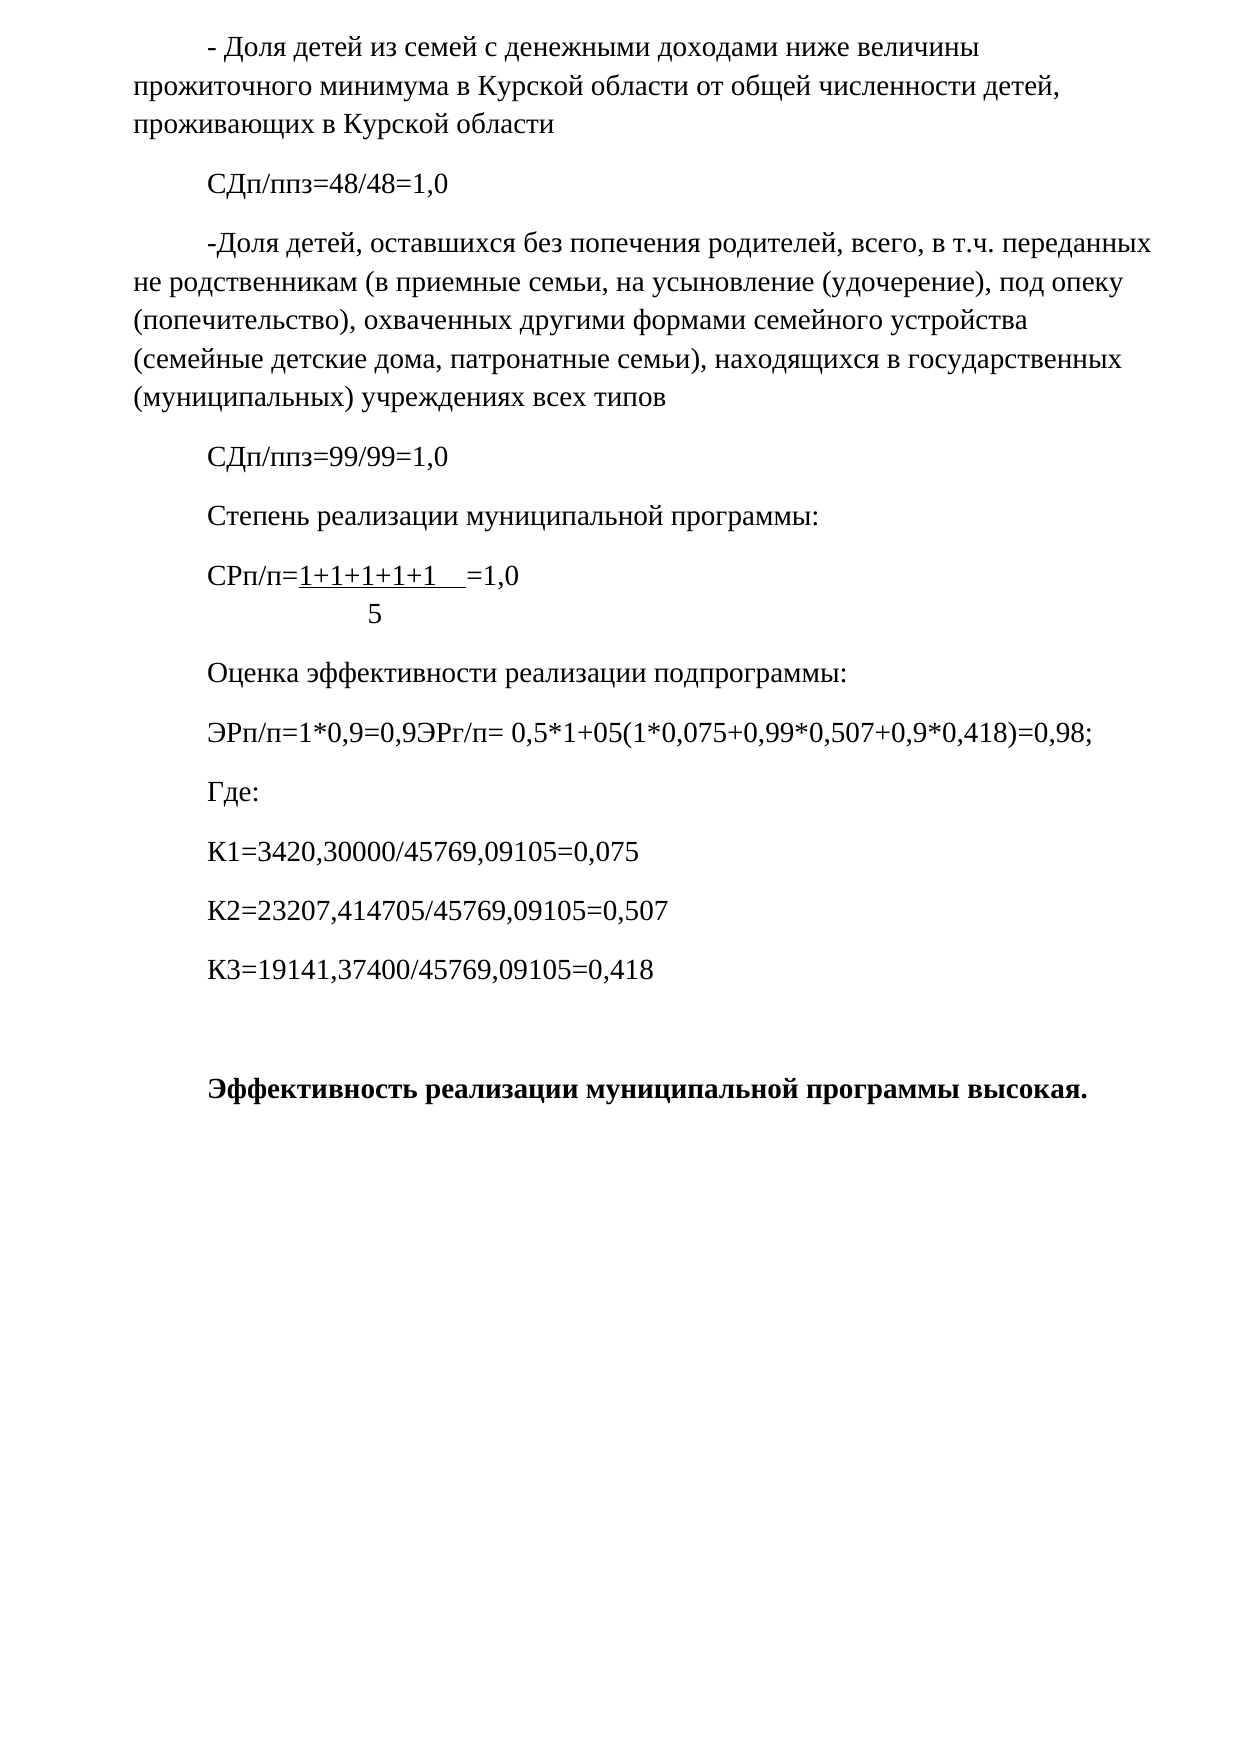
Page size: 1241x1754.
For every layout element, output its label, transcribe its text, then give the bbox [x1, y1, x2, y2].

text - Доля детей из семей с денежными доходами ниже величины прожиточного минимума в Курской области от общей численности детей, проживающих в Курской области [133, 29, 1152, 140]
text К3=19141,37400/45769,09105=0,418 [133, 952, 1152, 986]
text К2=23207,414705/45769,09105=0,507 [133, 893, 1152, 927]
text 5 [133, 596, 1152, 630]
text -Доля детей, оставшихся без попечения родителей, всего, в т.ч. переданных не родственникам (в приемные семьи, на усыновление (удочерение), под опеку (попечительство), охваченных другими формами семейного устройства (семейные детские дома, патронатные семьи), находящихся в государственных (муниципальных) учреждениях всех типов [133, 225, 1152, 413]
text Степень реализации муниципальной программы: [133, 498, 1152, 532]
text СРп/п=1+1+1+1+1 =1,0 [133, 558, 1152, 591]
text ЭРп/п=1*0,9=0,9ЭРг/п= 0,5*1+05(1*0,075+0,99*0,507+0,9*0,418)=0,98; [133, 715, 1152, 748]
text Эффективность реализации муниципальной программы высокая. [133, 1071, 1152, 1105]
text СДп/ппз=48/48=1,0 [133, 166, 1152, 199]
text К1=3420,30000/45769,09105=0,075 [133, 834, 1152, 867]
text Где: [133, 774, 1152, 808]
text СДп/ппз=99/99=1,0 [133, 439, 1152, 472]
text Оценка эффективности реализации подпрограммы: [133, 656, 1152, 689]
